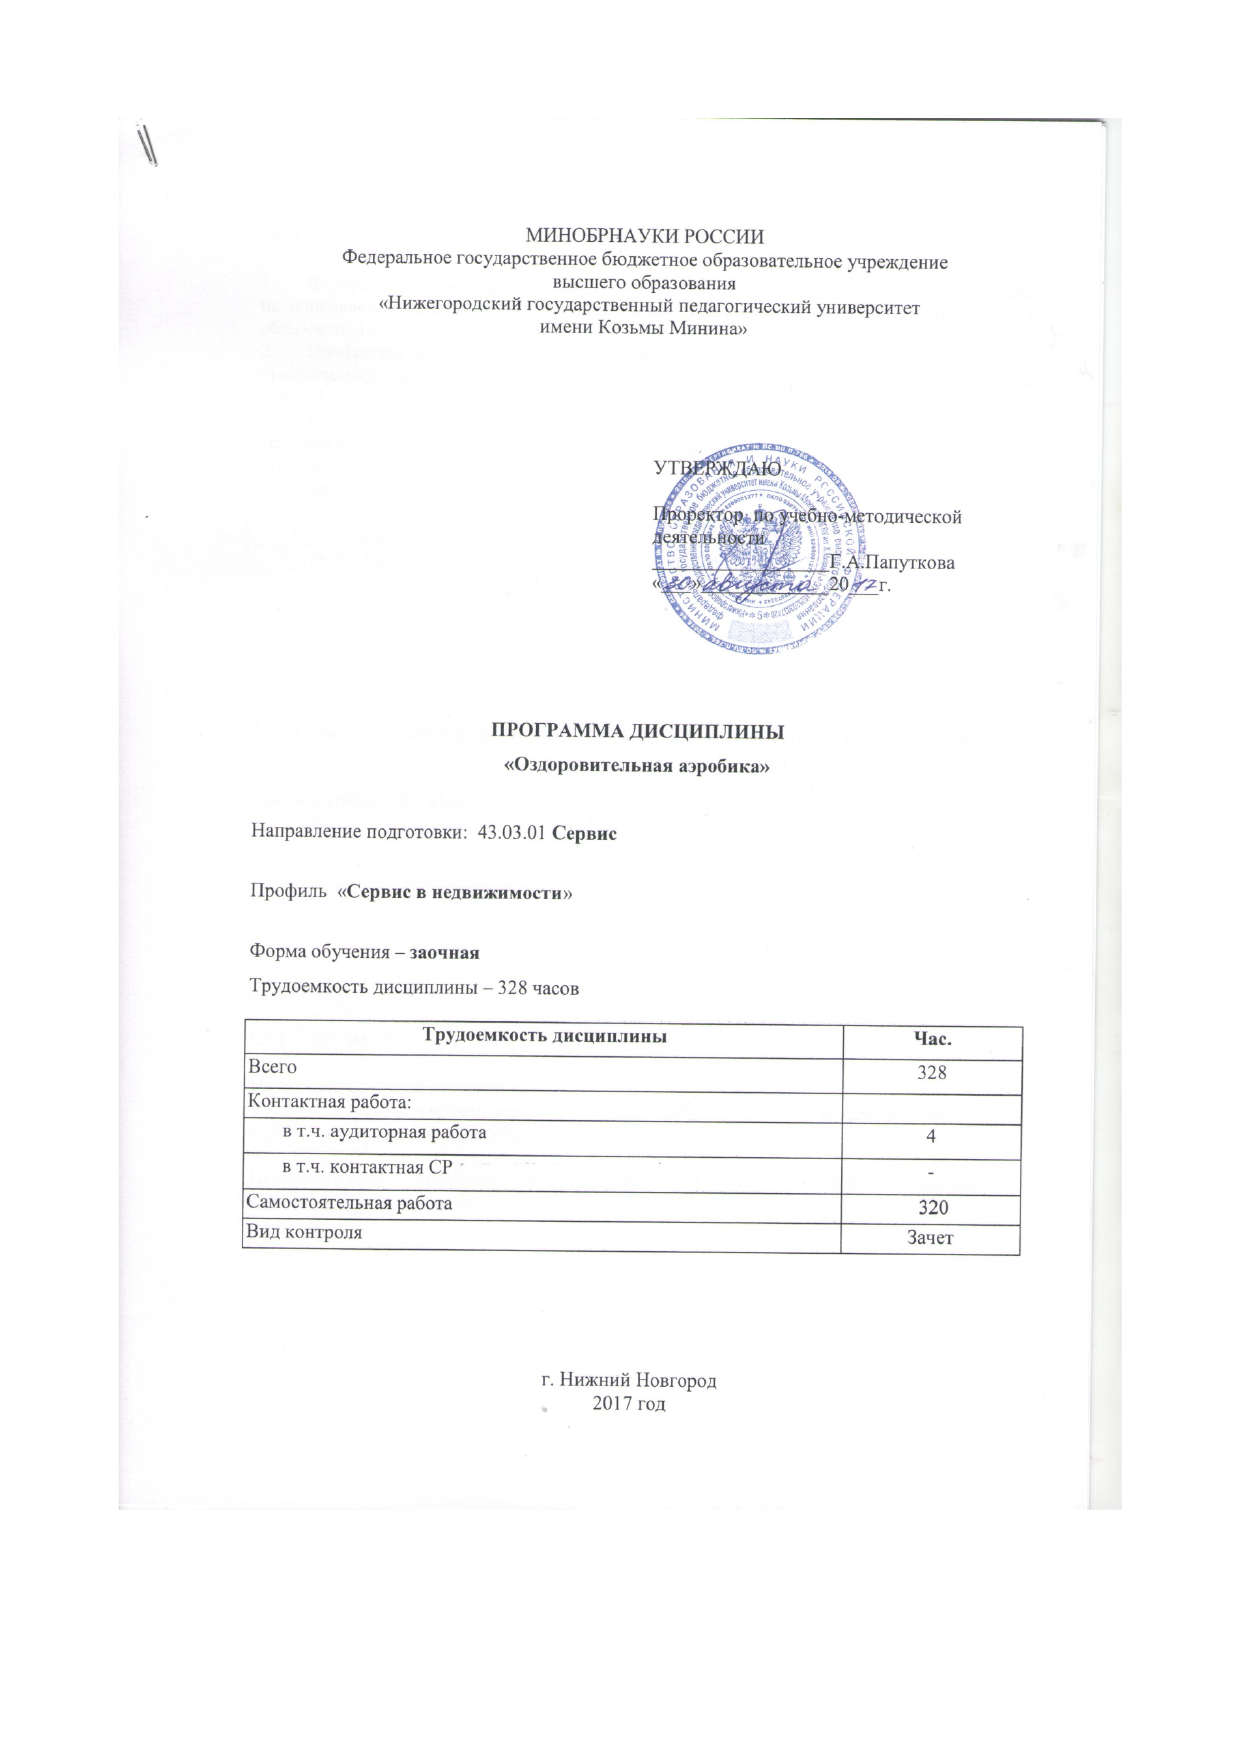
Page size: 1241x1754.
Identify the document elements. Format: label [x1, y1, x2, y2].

picture [118, 118, 1122, 1510]
